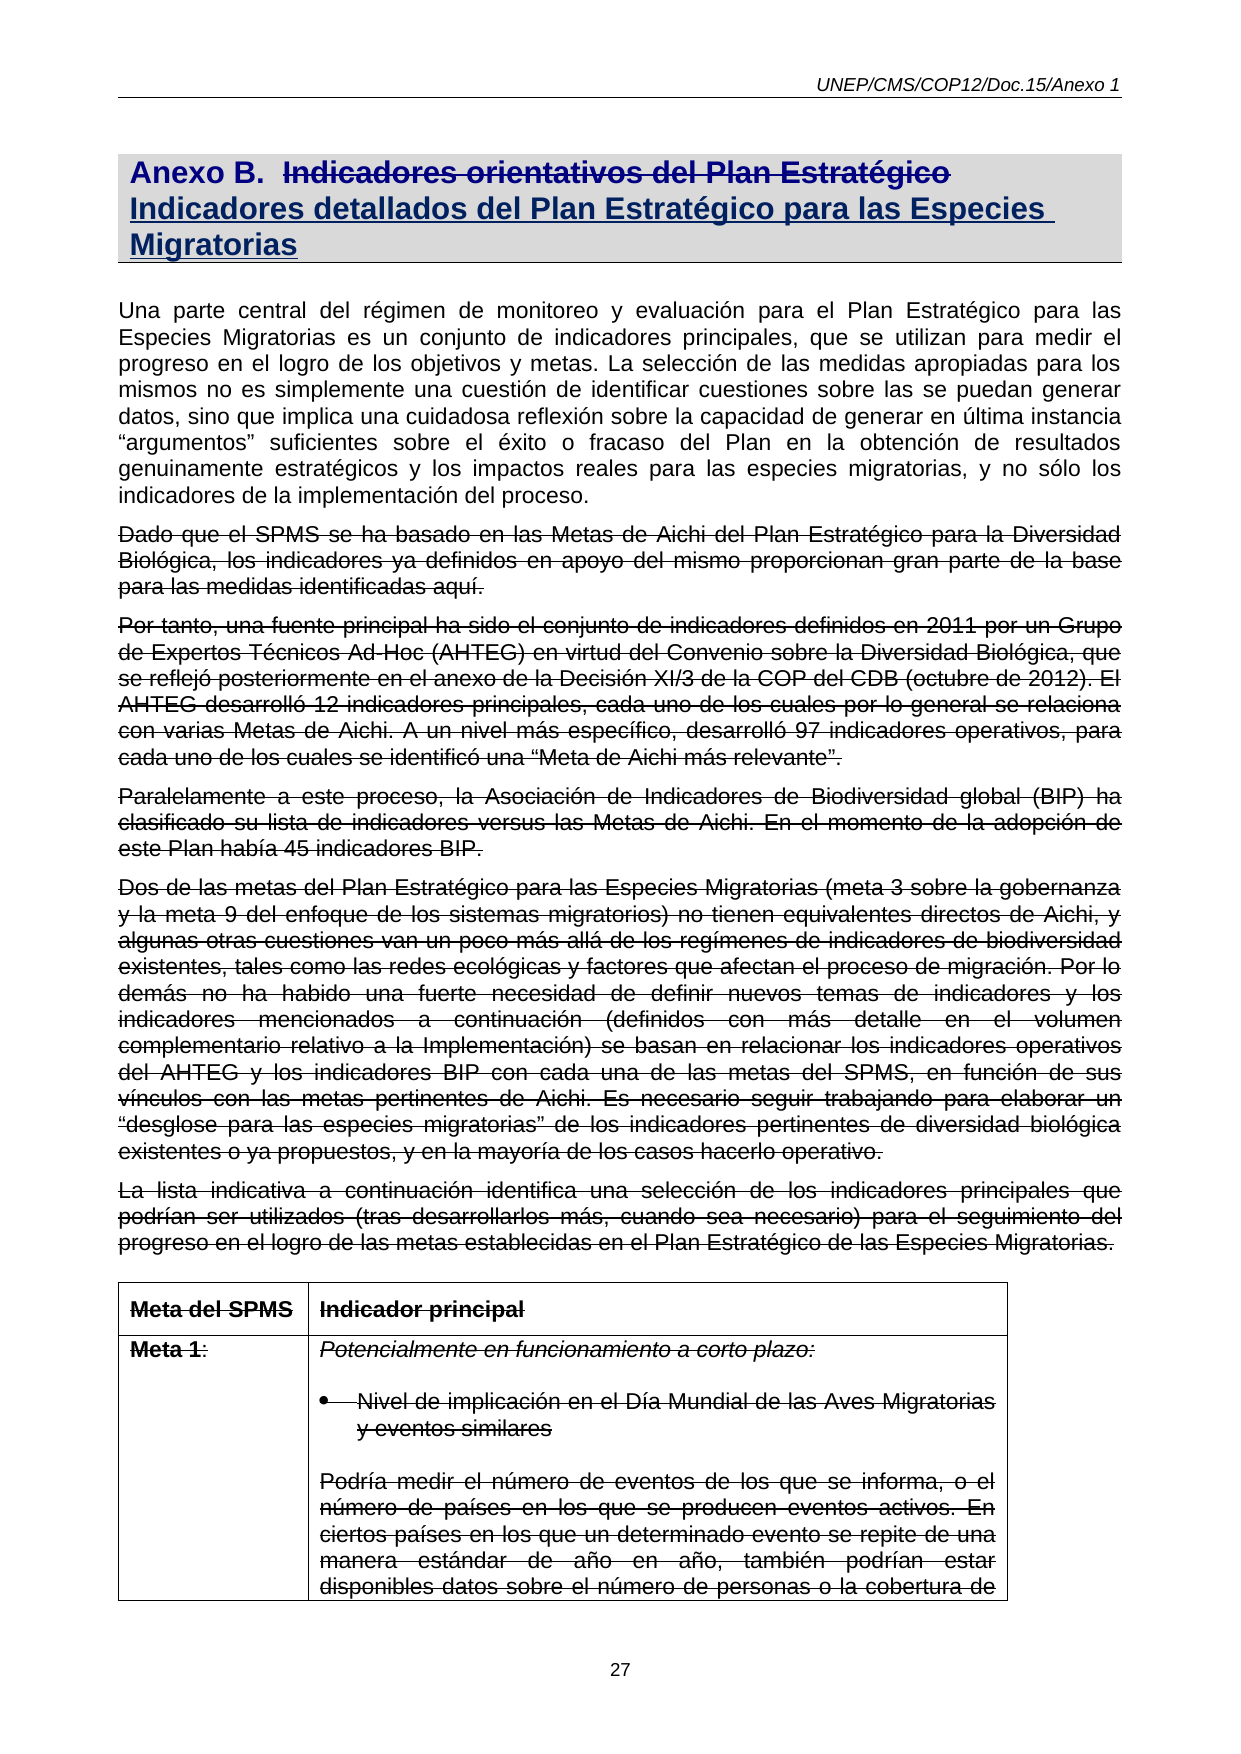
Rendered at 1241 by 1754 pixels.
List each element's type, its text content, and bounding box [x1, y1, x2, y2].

table_header Indicador principal [309, 1283, 1007, 1334]
text La lista indicativa a continuación identifica una selección de los indicadores principales que podrían ser utilizados (tras desarrollarlos más, cuando sea necesario) para el seguimiento del progreso en el logro de las metas establecidas en el Plan Estratégico de las Especies Migratorias. [118, 1192, 1122, 1217]
text Por tanto, una fuente principal ha sido el conjunto de indicadores definidos en 2011 por un Grupo de Expertos Técnicos Ad-Hoc (AHTEG) en virtud del Convenio sobre la Diversidad Biológica, que se reflejó posteriormente en el anexo de la Decisión XI/3 de la COP del CDB (octubre de 2012). El AHTEG desarrolló 12 indicadores principales, cada uno de los cuales por lo general se relaciona con varias Metas de Aichi. A un nivel más específico, desarrolló 97 indicadores operativos, para cada uno de los cuales se identificó una “Meta de Aichi más relevante”. [118, 628, 1122, 732]
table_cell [309, 1336, 1007, 1599]
table_cell Meta 1: [119, 1336, 308, 1599]
text La lista indicativa a continuación identifica una selección de los indicadores principales que podrían ser utilizados (tras desarrollarlos más, cuando sea necesario) para el seguimiento del progreso en el logro de las metas establecidas en el Plan Estratégico de las Especies Migratorias. [118, 1219, 1122, 1256]
text Una parte central del régimen de monitoreo y evaluación para el Plan Estratégico para las Especies Migratorias es un conjunto de indicadores principales, que se utilizan para medir el progreso en el logro de los objetivos y metas. La selección de las medidas apropiadas para los mismos no es simplemente una cuestión de identificar cuestiones sobre las se puedan generar datos, sino que implica una cuidadosa reflexión sobre la capacidad de generar en última instancia “argumentos” suficientes sobre el éxito o fracaso del Plan en la obtención de resultados genuinamente estratégicos y los impactos reales para las especies migratorias, y no sólo los indicadores de la implementación del proceso. [118, 297, 1122, 508]
table_header Anexo B. Indicadores orientativos del Plan Estratégico Indicadores detallados del Plan Estratégico para las Especies Migratorias [118, 154, 1122, 262]
text Dos de las metas del Plan Estratégico para las Especies Migratorias (meta 3 sobre la gobernanza y la meta 9 del enfoque de los sistemas migratorios) no tienen equivalentes directos de Aichi, y algunas otras cuestiones van un poco más allá de los regímenes de indicadores de biodiversidad existentes, tales como las redes ecológicas y factores que afectan el proceso de migración. Por lo demás no ha habido una fuerte necesidad de definir nuevos temas de indicadores y los indicadores mencionados a continuación (definidos con más detalle en el volumen complementario relativo a la Implementación) se basan en relacionar los indicadores operativos del AHTEG y los indicadores BIP con cada una de las metas del SPMS, en función de sus vínculos con las metas pertinentes de Aichi. Es necesario seguir trabajando para elaborar un “desglose para las especies migratorias” de los indicadores pertinentes de diversidad biológica existentes o ya propuestos, y en la mayoría de los casos hacerlo operativo. [118, 1101, 1122, 1164]
text Paralelamente a este proceso, la Asociación de Indicadores de Biodiversidad global (BIP) ha clasificado su lista de indicadores versus las Metas de Aichi. En el momento de la adopción de este Plan había 45 indicadores BIP. [118, 825, 1122, 862]
text Dos de las metas del Plan Estratégico para las Especies Migratorias (meta 3 sobre la gobernanza y la meta 9 del enfoque de los sistemas migratorios) no tienen equivalentes directos de Aichi, y algunas otras cuestiones van un poco más allá de los regímenes de indicadores de biodiversidad existentes, tales como las redes ecológicas y factores que afectan el proceso de migración. Por lo demás no ha habido una fuerte necesidad de definir nuevos temas de indicadores y los indicadores mencionados a continuación (definidos con más detalle en el volumen complementario relativo a la Implementación) se basan en relacionar los indicadores operativos del AHTEG y los indicadores BIP con cada una de las metas del SPMS, en función de sus vínculos con las metas pertinentes de Aichi. Es necesario seguir trabajando para elaborar un “desglose para las especies migratorias” de los indicadores pertinentes de diversidad biológica existentes o ya propuestos, y en la mayoría de los casos hacerlo operativo. [118, 874, 1122, 941]
text Dado que el SPMS se ha basado en las Metas de Aichi del Plan Estratégico para la Diversidad Biológica, los indicadores ya definidos en apoyo del mismo proporcionan gran parte de la base para las medidas identificadas aquí. [118, 562, 1122, 599]
text Dado que el SPMS se ha basado en las Metas de Aichi del Plan Estratégico para la Diversidad Biológica, los indicadores ya definidos en apoyo del mismo proporcionan gran parte de la base para las medidas identificadas aquí. [118, 521, 1122, 561]
text Por tanto, una fuente principal ha sido el conjunto de indicadores definidos en 2011 por un Grupo de Expertos Técnicos Ad-Hoc (AHTEG) en virtud del Convenio sobre la Diversidad Biológica, que se reflejó posteriormente en el anexo de la Decisión XI/3 de la COP del CDB (octubre de 2012). El AHTEG desarrolló 12 indicadores principales, cada uno de los cuales por lo general se relaciona con varias Metas de Aichi. A un nivel más específico, desarrolló 97 indicadores operativos, para cada uno de los cuales se identificó una “Meta de Aichi más relevante”. [118, 733, 1122, 770]
text Paralelamente a este proceso, la Asociación de Indicadores de Biodiversidad global (BIP) ha clasificado su lista de indicadores versus las Metas de Aichi. En el momento de la adopción de este Plan había 45 indicadores BIP. [118, 798, 1122, 823]
text Paralelamente a este proceso, la Asociación de Indicadores de Biodiversidad global (BIP) ha clasificado su lista de indicadores versus las Metas de Aichi. En el momento de la adopción de este Plan había 45 indicadores BIP. [118, 783, 1122, 797]
table_header Meta del SPMS [119, 1283, 308, 1334]
